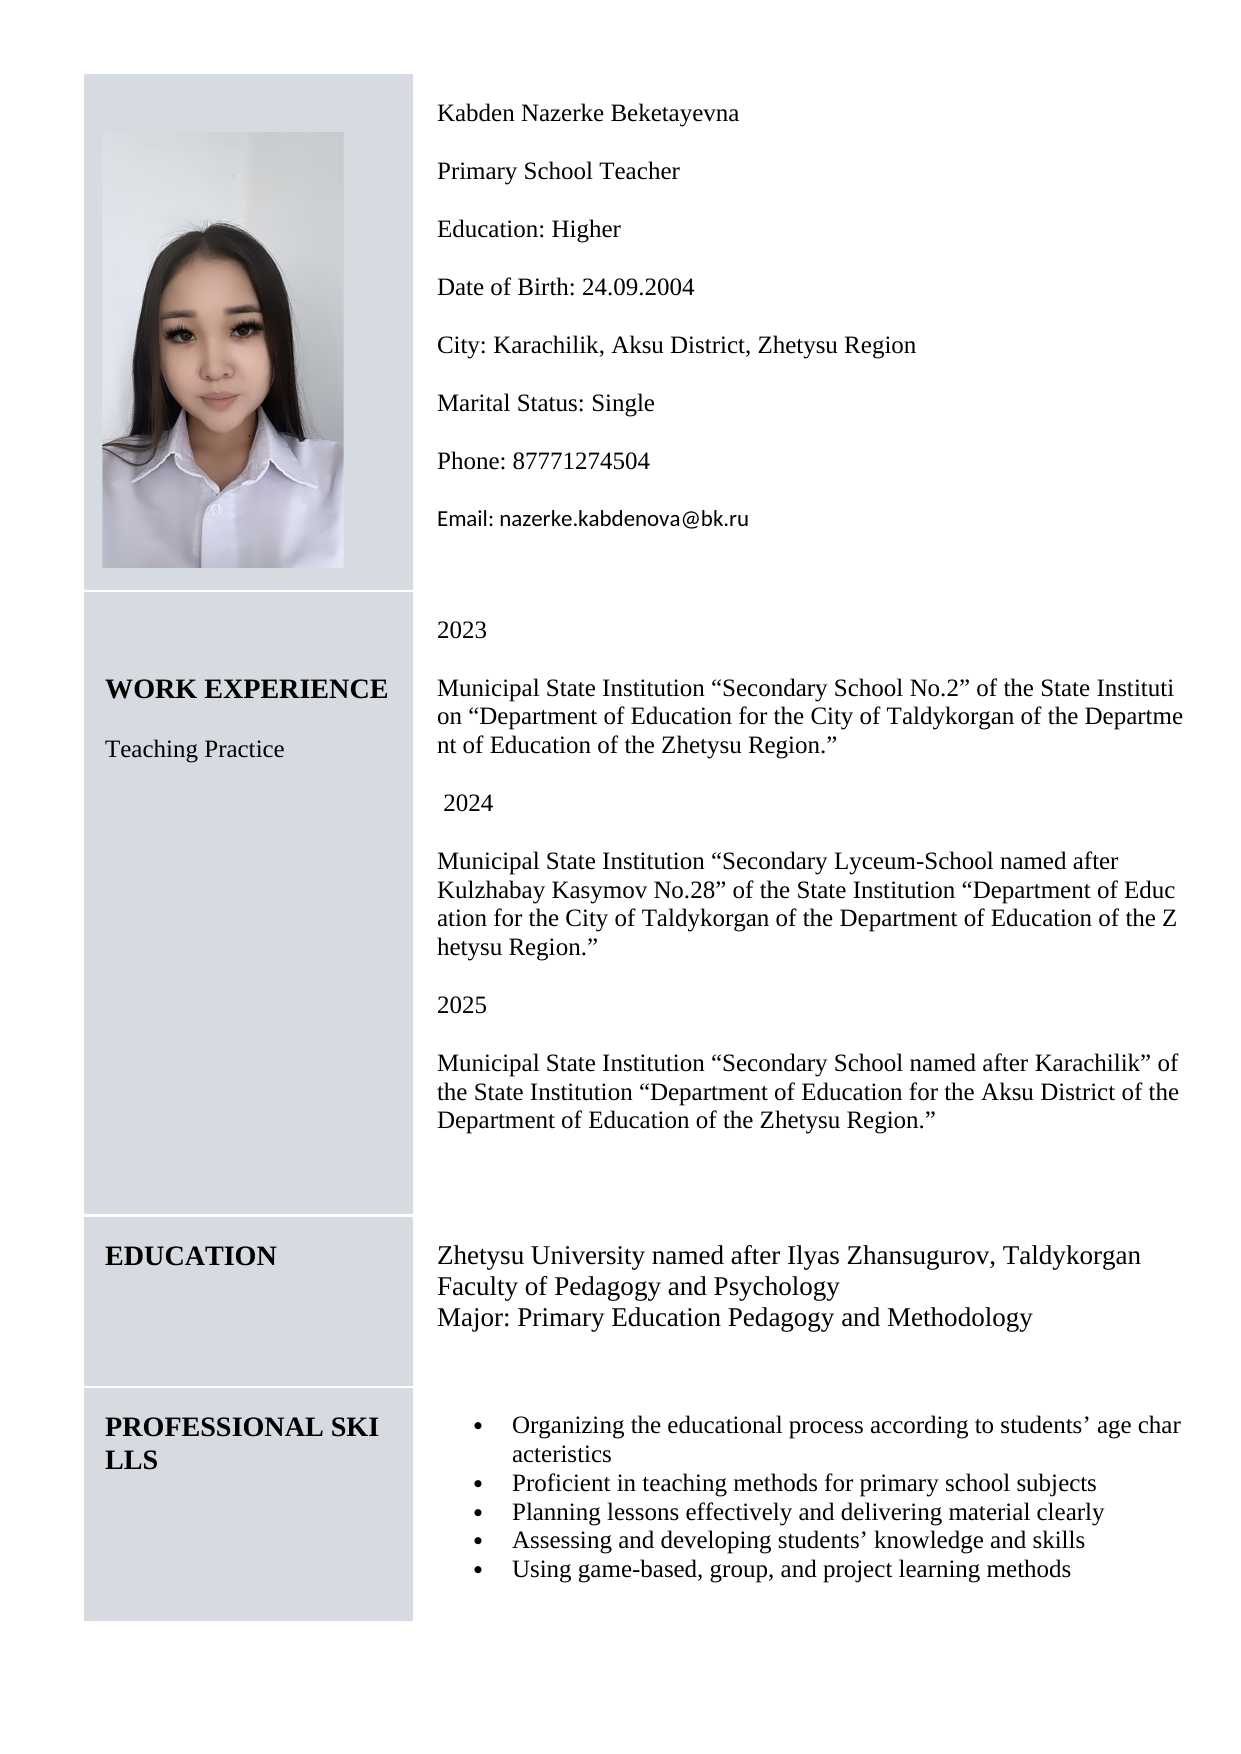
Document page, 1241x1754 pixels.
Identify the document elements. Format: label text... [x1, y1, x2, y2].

table_header [84, 74, 413, 590]
table_cell WORK EXPERIENCE Teaching Practice [84, 592, 413, 1214]
picture [102, 132, 344, 568]
table_cell Zhetysu University named after Ilyas Zhansugurov, Taldykorgan Faculty of Pedagogy and Psychology Major: Primary Education Pedagogy and Methodology [415, 1217, 1206, 1386]
table_cell PROFESSIONAL SKILLS [84, 1388, 413, 1621]
table_header Kabden Nazerke Beketayevna Primary School Teacher Education: Higher Date of Birth: 24.09.2004 City: Karachilik, Aksu District, Zhetysu Region Marital Status: Single Phone: 87771274504 Email: nazerke.kabdenova@bk.ru [415, 76, 1206, 590]
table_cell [415, 1388, 1206, 1621]
table_cell EDUCATION [84, 1217, 413, 1386]
table_cell 2023 Municipal State Institution “Secondary School No.2” of the State Institution “Department of Education for the City of Taldykorgan of the Department of Education of the Zhetysu Region.” 2024 Municipal State Institution “Secondary Lyceum-School named after Kulzhabay Kasymov No.28” of the State Institution “Department of Education for the City of Taldykorgan of the Department of Education of the Zhetysu Region.” 2025 Municipal State Institution “Secondary School named after Karachilik” of the State Institution “Department of Education for the Aksu District of the Department of Education of the Zhetysu Region.” [415, 592, 1206, 1214]
